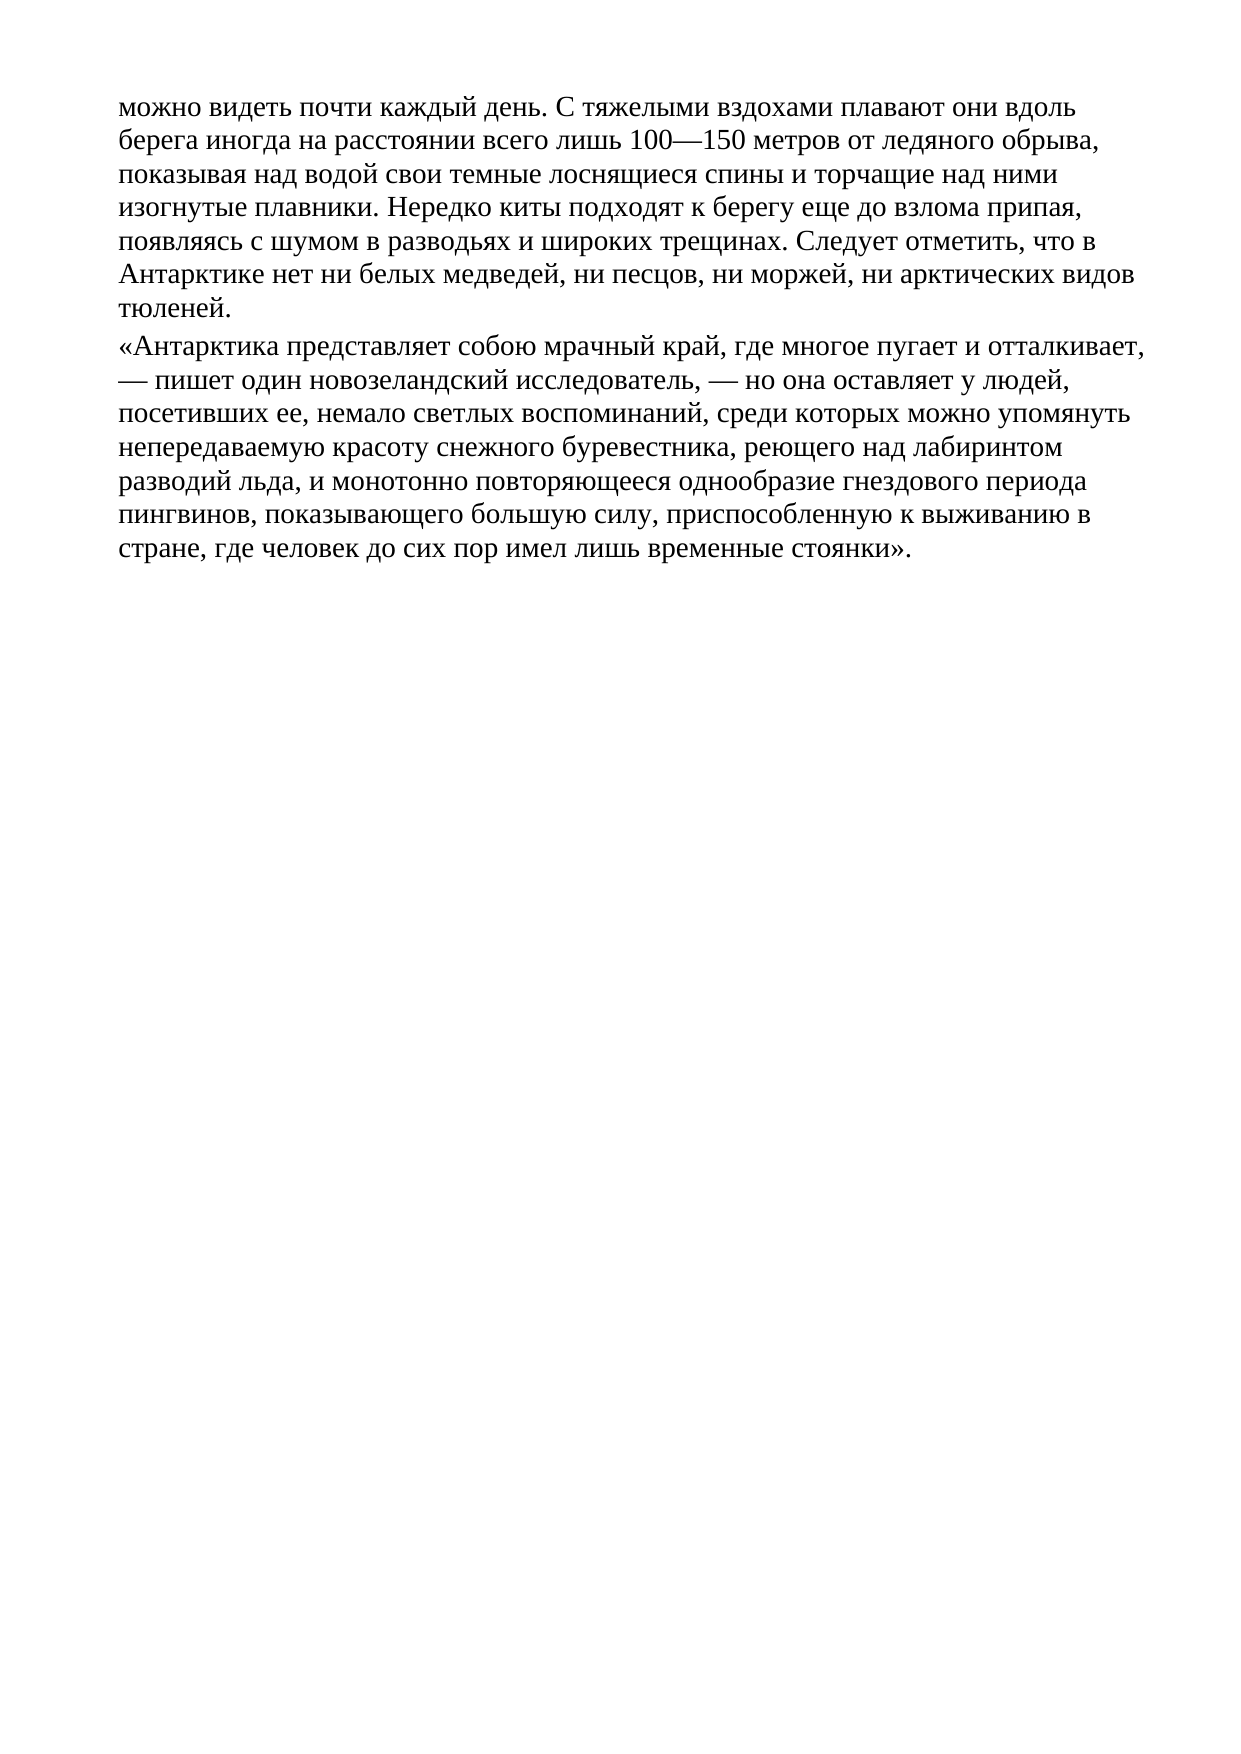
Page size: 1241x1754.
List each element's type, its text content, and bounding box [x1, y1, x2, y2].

text «Антарктика представляет собою мрачный край, где многое пугает и отталкивает, — пишет один новозеландский исследователь, — но она оставляет у людей, посетивших ее, немало светлых воспоминаний, среди которых можно упомянуть непередаваемую красоту снежного буревестника, реющего над лабиринтом разводий льда, и монотонно повторяющееся однообразие гнездового периода пингвинов, показывающего большую силу, приспособленную к выживанию в стране, где человек до сих пор имел лишь временные стоянки». [118, 328, 1152, 563]
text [118, 89, 1152, 323]
